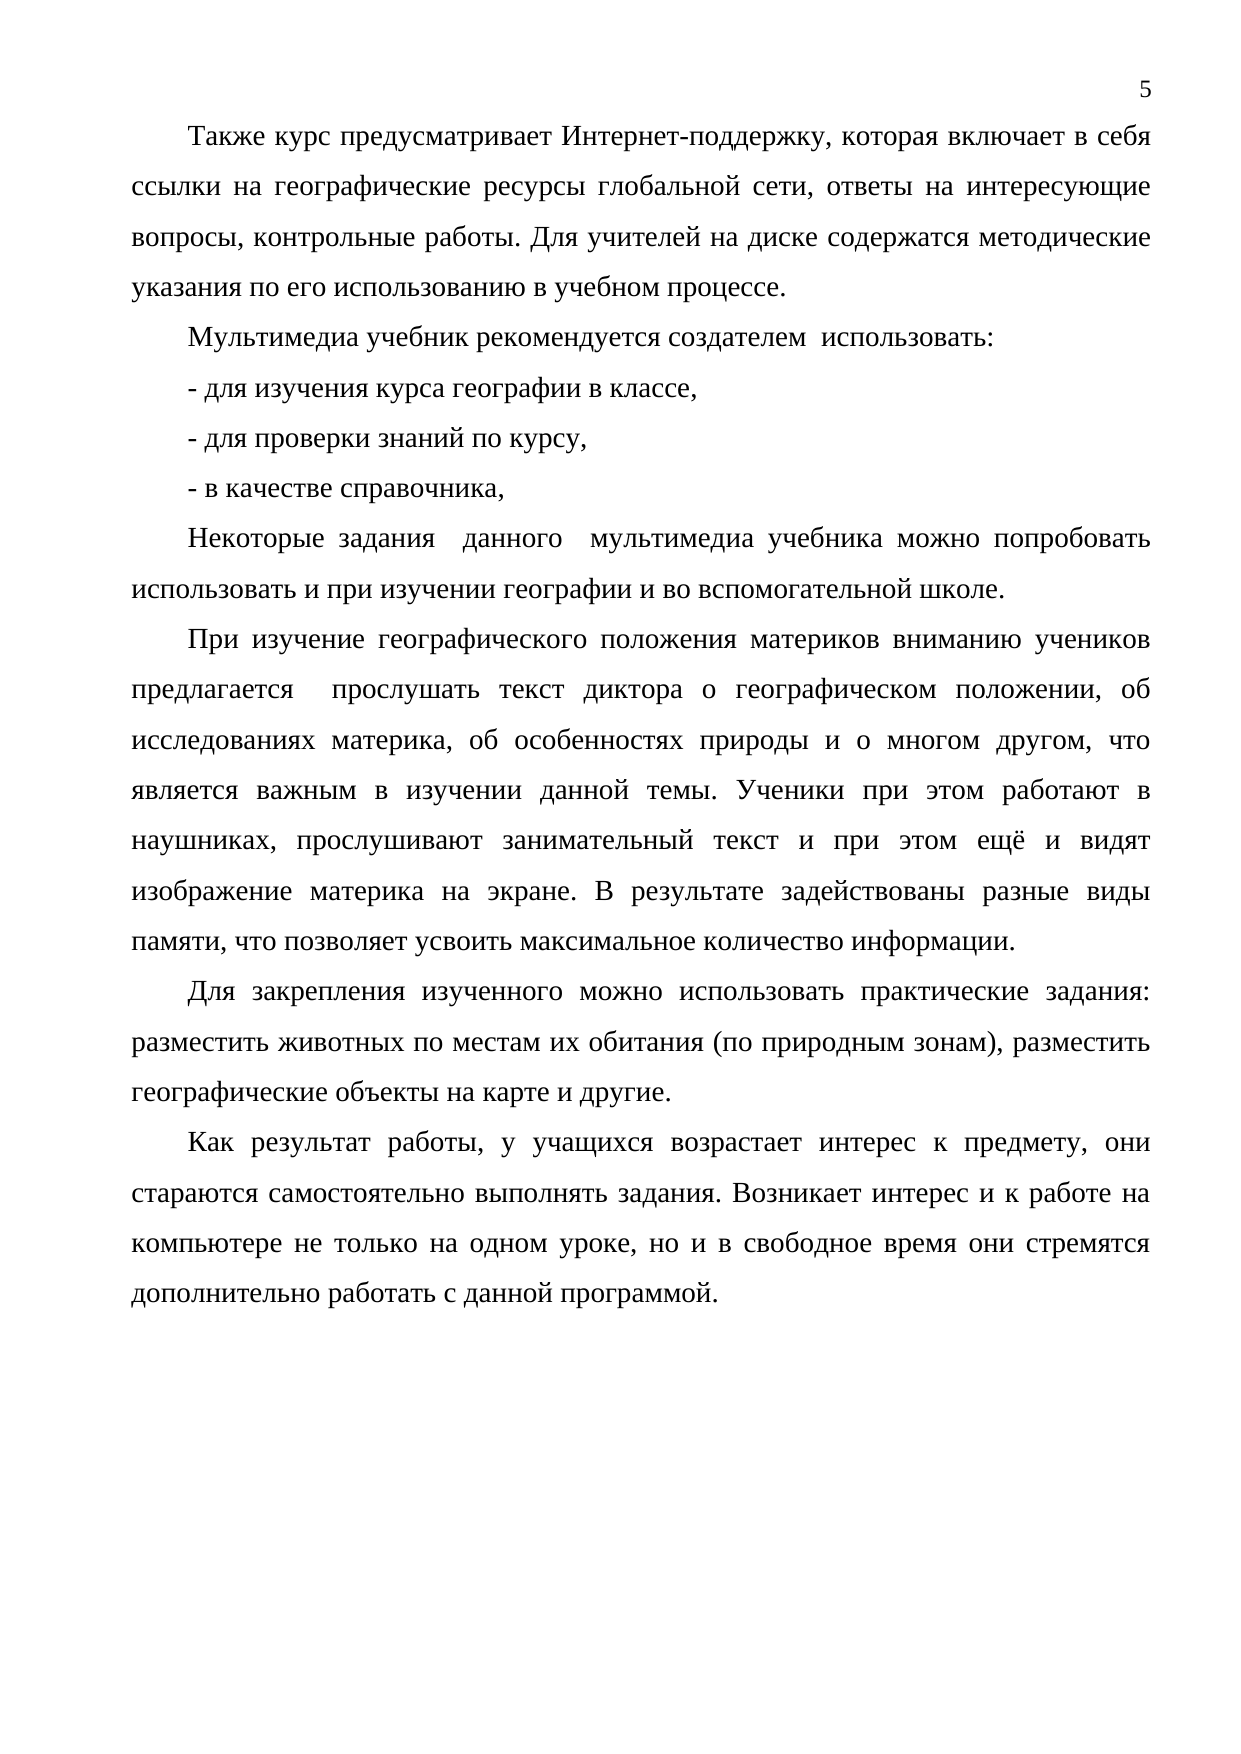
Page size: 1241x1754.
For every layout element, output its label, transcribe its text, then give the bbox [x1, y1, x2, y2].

text Как результат работы, у учащихся возрастает интерес к предмету, они стараются самостоятельно выполнять задания. Возникает интерес и к работе на компьютере не только на одном уроке, но и в свободное время они стремятся дополнительно работать с данной программой. [131, 1124, 1152, 1309]
text При изучение географического положения материков вниманию учеников предлагается прослушать текст диктора о географическом положении, об исследованиях материка, об особенностях природы и о многом другом, что является важным в изучении данной темы. Ученики при этом работают в наушниках, прослушивают занимательный текст и при этом ещё и видят изображение материка на экране. В результате задействованы разные виды памяти, что позволяет усвоить максимальное количество информации. [131, 621, 1152, 957]
text Для закрепления изученного можно использовать практические задания: разместить животных по местам их обитания (по природным зонам), разместить географические объекты на карте и другие. [131, 973, 1152, 1108]
text - для изучения курса географии в классе, [131, 370, 1152, 403]
text Также курс предусматривает Интернет-поддержку, которая включает в себя ссылки на географические ресурсы глобальной сети, ответы на интересующие вопросы, контрольные работы. Для учителей на диске содержатся методические указания по его использованию в учебном процессе. [131, 118, 1152, 303]
text Мультимедиа учебник рекомендуется создателем использовать: [131, 319, 1152, 353]
text Некоторые задания данного мультимедиа учебника можно попробовать использовать и при изучении географии и во вспомогательной школе. [131, 521, 1152, 604]
text - для проверки знаний по курсу, [131, 420, 1152, 453]
text - в качестве справочника, [131, 470, 1152, 504]
